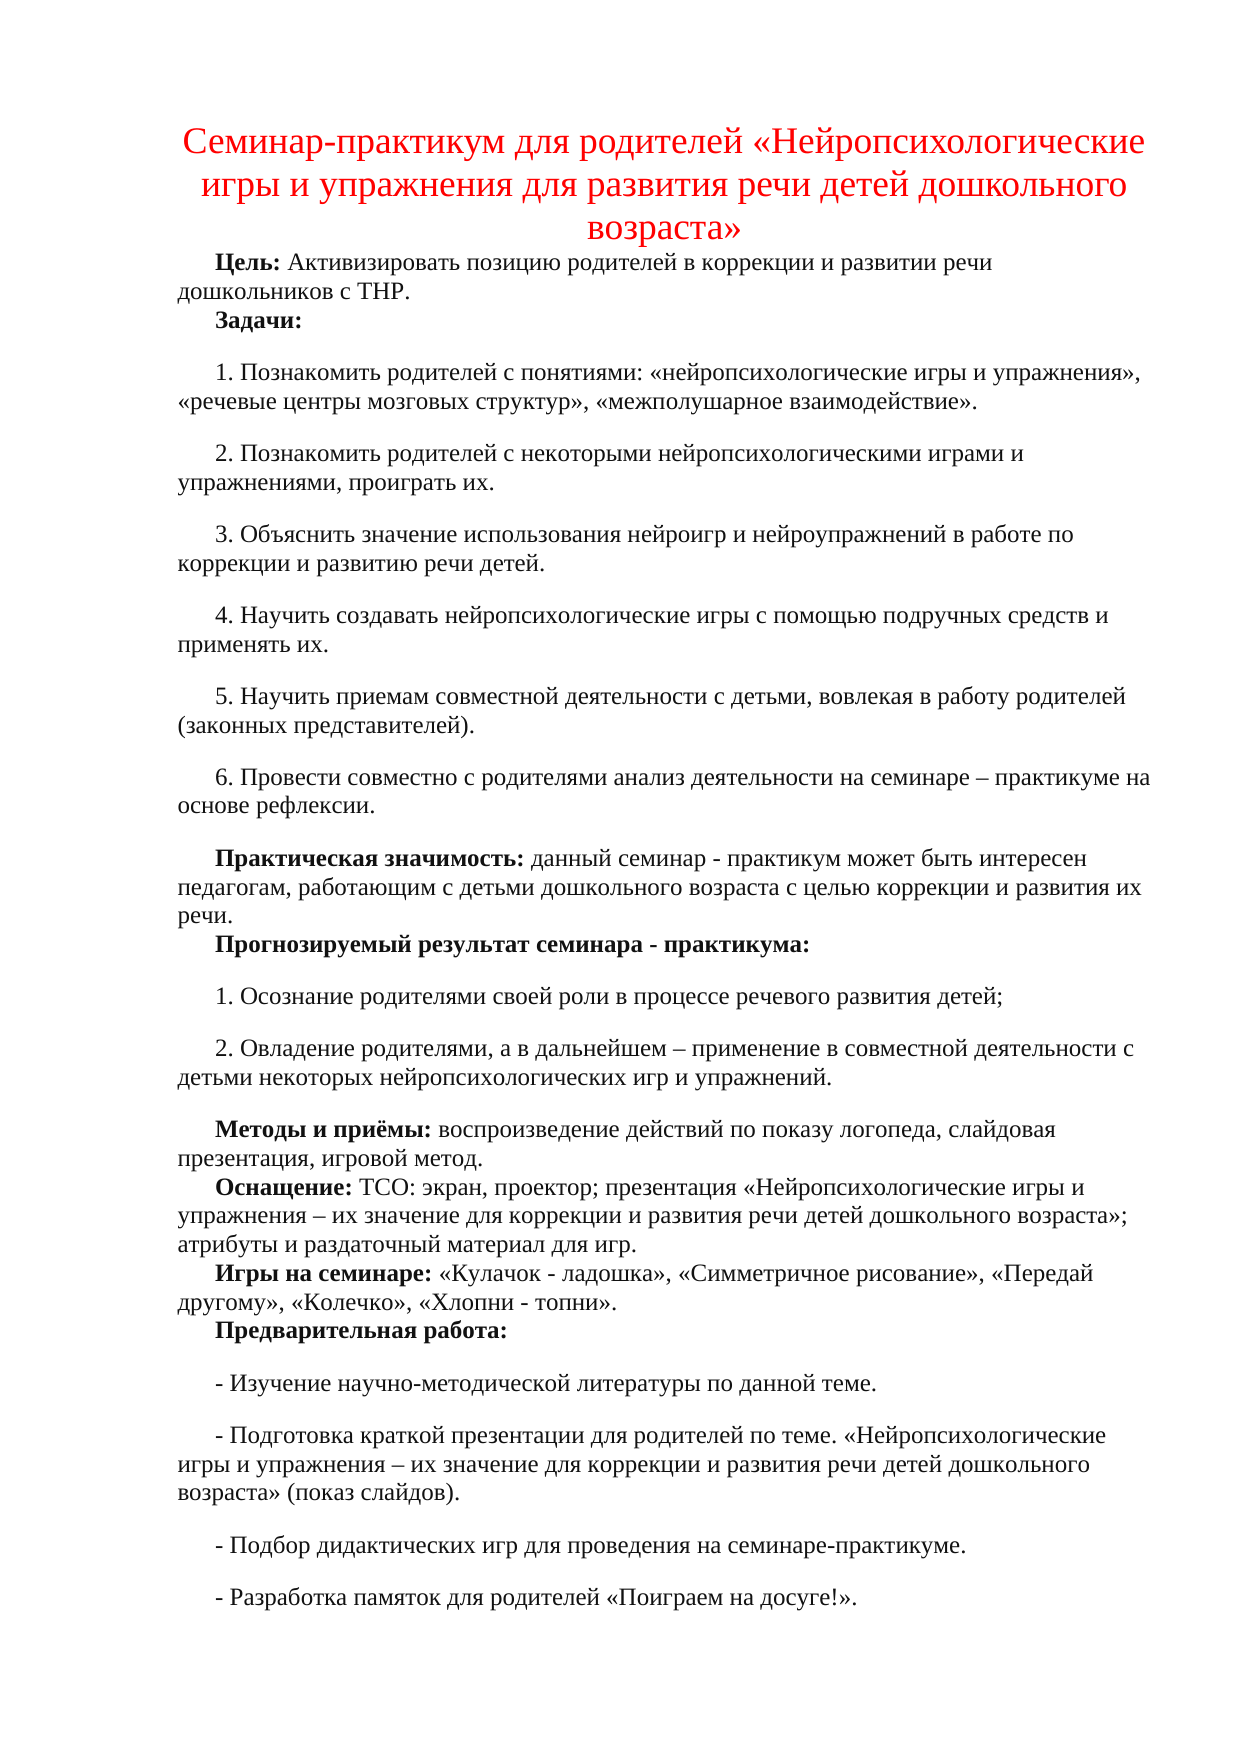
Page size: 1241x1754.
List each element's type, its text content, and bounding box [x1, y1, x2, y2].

text 2. Познакомить родителей с некоторыми нейропсихологическими играми и упражнениями, проиграть их. [177, 438, 1152, 496]
text 2. Овладение родителями, а в дальнейшем – применение в совместной деятельности с детьми некоторых нейропсихологических игр и упражнений. [177, 1033, 1152, 1091]
text Прогнозируемый результат семинара - практикума: [177, 929, 1152, 958]
text Методы и приёмы: воспроизведение действий по показу логопеда, слайдовая презентация, игровой метод. [177, 1114, 1152, 1172]
text 4. Научить создавать нейропсихологические игры с помощью подручных средств и применять их. [177, 600, 1152, 657]
text Игры на семинаре: «Кулачок - ладошка», «Симметричное рисование», «Передай другому», «Колечко», «Хлопни - топни». [177, 1258, 1152, 1316]
text - Подготовка краткой презентации для родителей по теме. «Нейропсихологические игры и упражнения – их значение для коррекции и развития речи детей дошкольного возраста» (показ слайдов). [177, 1420, 1152, 1506]
text - Разработка памяток для родителей «Поиграем на досуге!». [177, 1582, 1152, 1611]
text 6. Провести совместно с родителями анализ деятельности на семинаре – практикуме на основе рефлексии. [177, 762, 1152, 819]
text - Изучение научно-методической литературы по данной теме. [177, 1368, 1152, 1397]
text Предварительная работа: [177, 1316, 1152, 1344]
text 1. Осознание родителями своей роли в процессе речевого развития детей; [177, 981, 1152, 1010]
text 3. Объяснить значение использования нейроигр и нейроупражнений в работе по коррекции и развитию речи детей. [177, 519, 1152, 577]
text Цель: Активизировать позицию родителей в коррекции и развитии речи дошкольников с ТНР. [177, 247, 1152, 305]
text Оснащение: ТСО: экран, проектор; презентация «Нейропсихологические игры и упражнения – их значение для коррекции и развития речи детей дошкольного возраста»; атрибуты и раздаточный материал для игр. [177, 1172, 1152, 1258]
text 5. Научить приемам совместной деятельности с детьми, вовлекая в работу родителей (законных представителей). [177, 681, 1152, 738]
text Задачи: [177, 305, 1152, 334]
text 1. Познакомить родителей с понятиями: «нейропсихологические игры и упражнения», «речевые центры мозговых структур», «межполушарное взаимодействие». [177, 357, 1152, 415]
text Семинар-практикум для родителей «Нейропсихологические игры и упражнения для развития речи детей дошкольного возраста» [177, 118, 1152, 247]
text Практическая значимость: данный семинар - практикум может быть интересен педагогам, работающим с детьми дошкольного возраста с целью коррекции и развития их речи. [177, 843, 1152, 929]
text - Подбор дидактических игр для проведения на семинаре-практикуме. [177, 1530, 1152, 1558]
